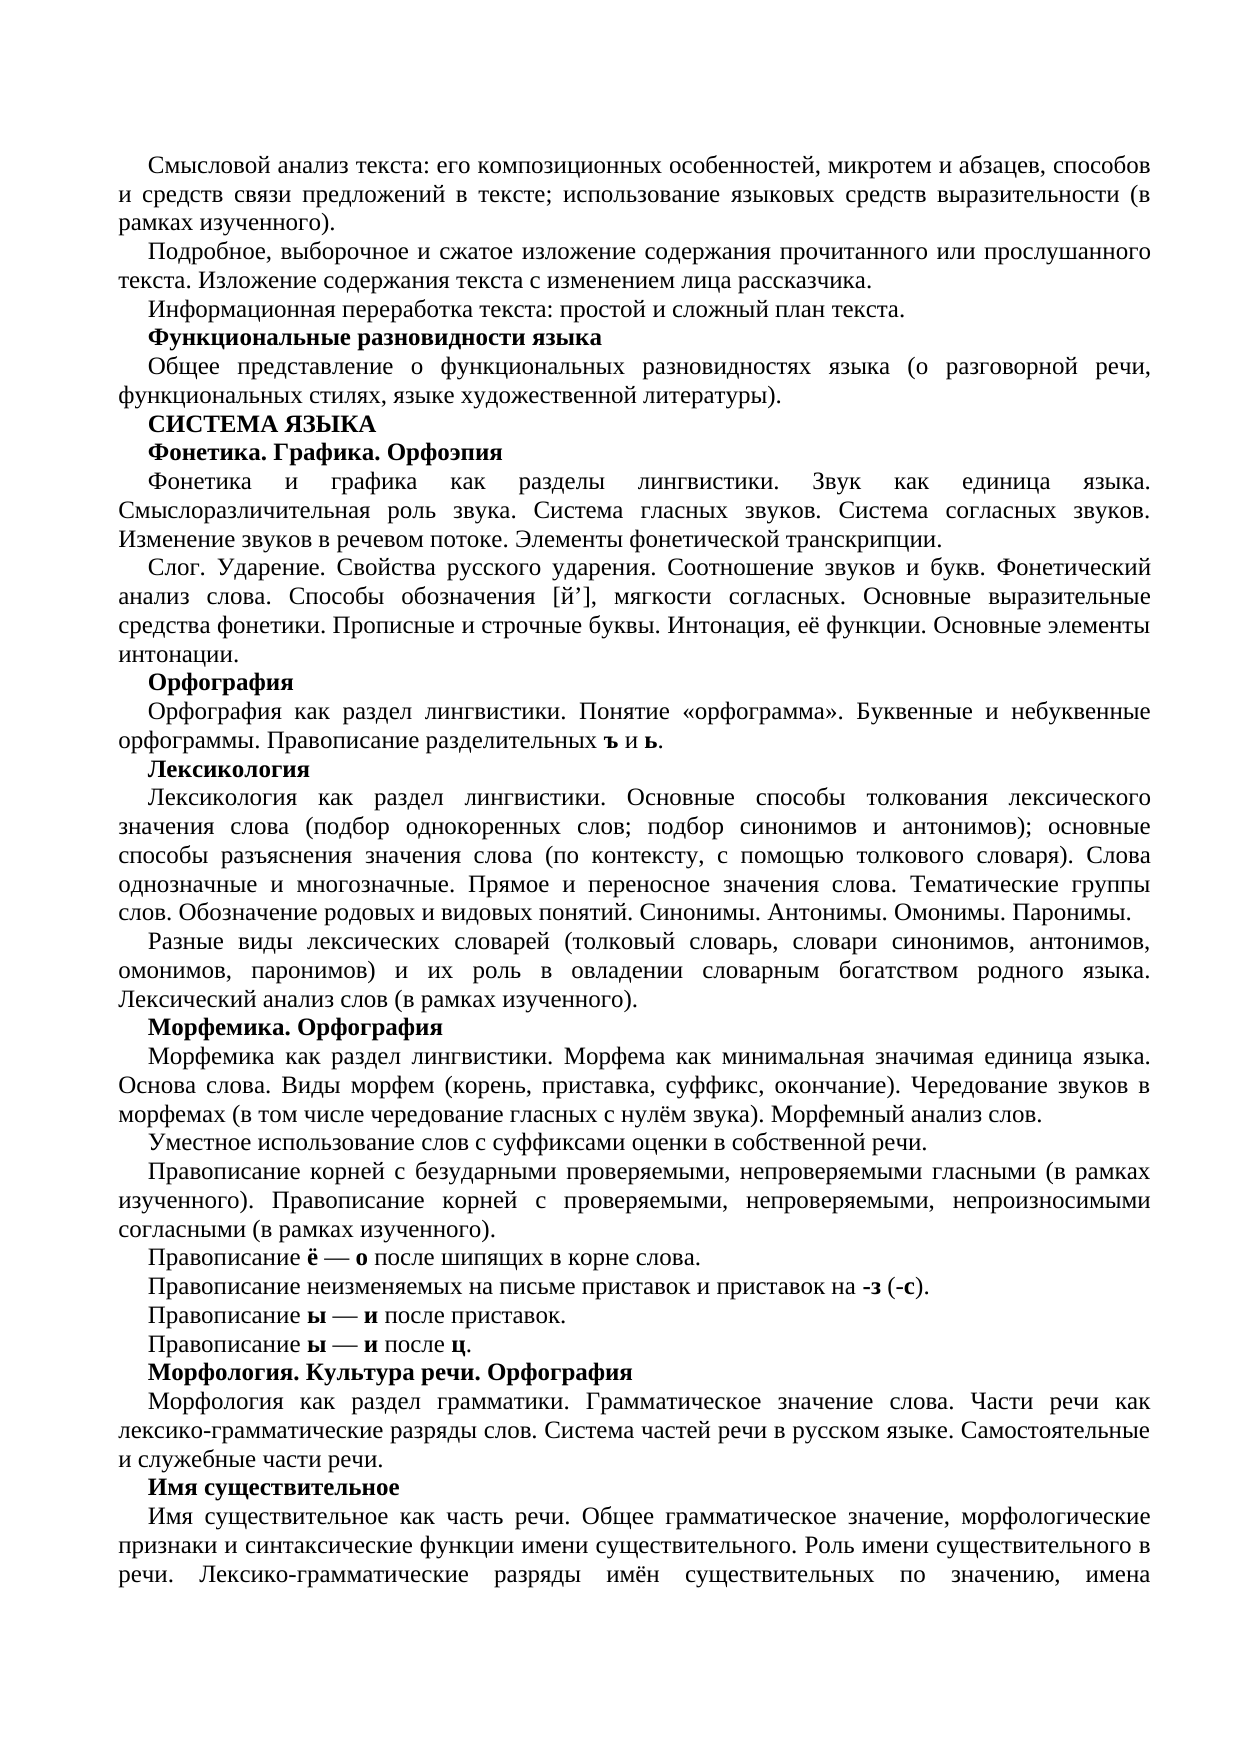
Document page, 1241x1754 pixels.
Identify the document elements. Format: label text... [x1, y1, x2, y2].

text Правописание ы — и после приставок. [118, 1386, 1152, 1415]
text СИСТЕМА ЯЗЫКА [118, 495, 1152, 524]
text Правописание неизменяемых на письме приставок и приставок на -з (-с). [118, 1357, 1152, 1386]
text Информационная переработка текста: простой и сложный план текста. [118, 380, 1152, 409]
text Морфология. Культура речи. Орфография [118, 1444, 1152, 1472]
text Общее представление о функциональных разновидностях языка (о разговорной речи, функциональных стилях, языке художественной литературы). [118, 437, 1152, 495]
text Функциональные разновидности языка [118, 409, 1152, 437]
text Лексикология как раздел лингвистики. Основные способы толкования лексического значения слова (подбор однокоренных слов; подбор синонимов и антонимов); основные способы разъяснения значения слова (по контексту, с помощью толкового словаря). Слова однозначные и многозначные. Прямое и переносное значения слова. Тематические группы слов. Обозначение родовых и видовых понятий. Синонимы. Антонимы. Омонимы. Паронимы. [118, 869, 1152, 1012]
text Орфография как раздел лингвистики. Понятие «орфограмма». Буквенные и небуквенные орфограммы. Правописание разделительных ъ и ь. [118, 782, 1152, 840]
text Морфология как раздел грамматики. Грамматическое значение слова. Части речи как лексико-грамматические разряды слов. Система частей речи в русском языке. Самостоятельные и служебные части речи. [118, 1472, 1152, 1559]
text Правописание корней с безударными проверяемыми, непроверяемыми гласными (в рамках изученного). Правописание корней с проверяемыми, непроверяемыми, непроизносимыми согласными (в рамках изученного). [118, 1242, 1152, 1329]
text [118, 150, 1152, 207]
text Фонетика и графика как разделы лингвистики. Звук как единица языка. Смыслоразличительная роль звука. Система гласных звуков. Система согласных звуков. Изменение звуков в речевом потоке. Элементы фонетической транскрипции. [118, 552, 1152, 639]
text Орфография [118, 754, 1152, 782]
text Правописание ё — о после шипящих в корне слова. [118, 1329, 1152, 1357]
text Лексикология [118, 840, 1152, 869]
text Морфемика. Орфография [118, 1099, 1152, 1127]
text Фонетика. Графика. Орфоэпия [118, 524, 1152, 552]
text Разные виды лексических словарей (толковый словарь, словари синонимов, антонимов, омонимов, паронимов) и их роль в овладении словарным богатством родного языка. Лексический анализ слов (в рамках изученного). [118, 1012, 1152, 1099]
text Уместное использование слов с суффиксами оценки в собственной речи. [118, 1214, 1152, 1242]
text Повествование как тип речи. Рассказ. [118, 207, 1152, 236]
text Имя существительное [118, 1559, 1152, 1587]
text Слог. Ударение. Свойства русского ударения. Соотношение звуков и букв. Фонетический анализ слова. Способы обозначения [й’], мягкости согласных. Основные выразительные средства фонетики. Прописные и строчные буквы. Интонация, её функции. Основные элементы интонации. [118, 639, 1152, 754]
text Морфемика как раздел лингвистики. Морфема как минимальная значимая единица языка. Основа слова. Виды морфем (корень, приставка, суффикс, окончание). Чередование звуков в морфемах (в том числе чередование гласных с нулём звука). Морфемный анализ слов. [118, 1127, 1152, 1214]
text Смысловой анализ текста: его композиционных особенностей, микротем и абзацев, способов и средств связи предложений в тексте; использование языковых средств выразительности (в рамках изученного). [118, 236, 1152, 322]
text Подробное, выборочное и сжатое изложение содержания прочитанного или прослушанного текста. Изложение содержания текста с изменением лица рассказчика. [118, 322, 1152, 380]
text Правописание ы — и после ц. [118, 1415, 1152, 1444]
